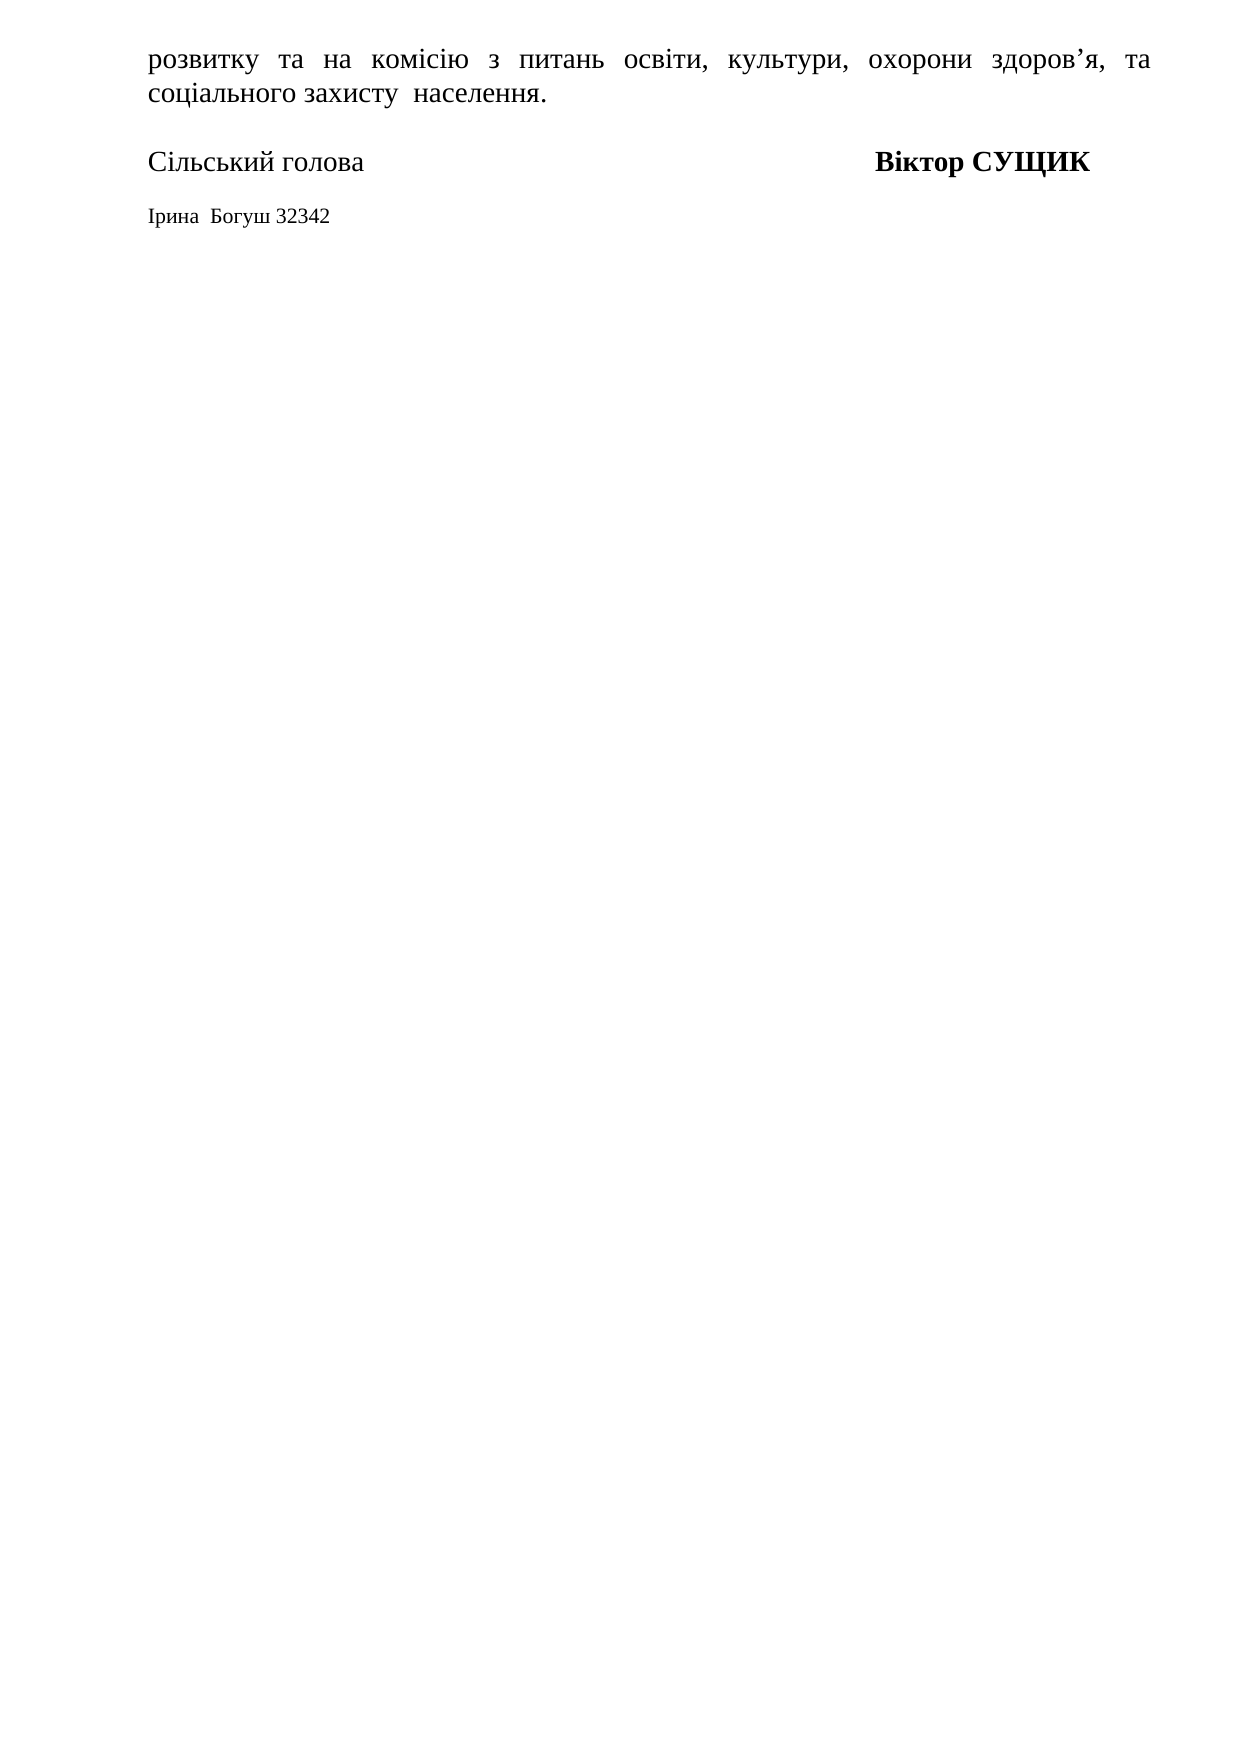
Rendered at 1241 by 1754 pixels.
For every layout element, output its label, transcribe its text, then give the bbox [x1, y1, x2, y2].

text Ірина Богуш 32342 [148, 203, 1152, 228]
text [148, 41, 1152, 108]
text Сільський голова Віктор СУЩИК [148, 144, 1152, 178]
